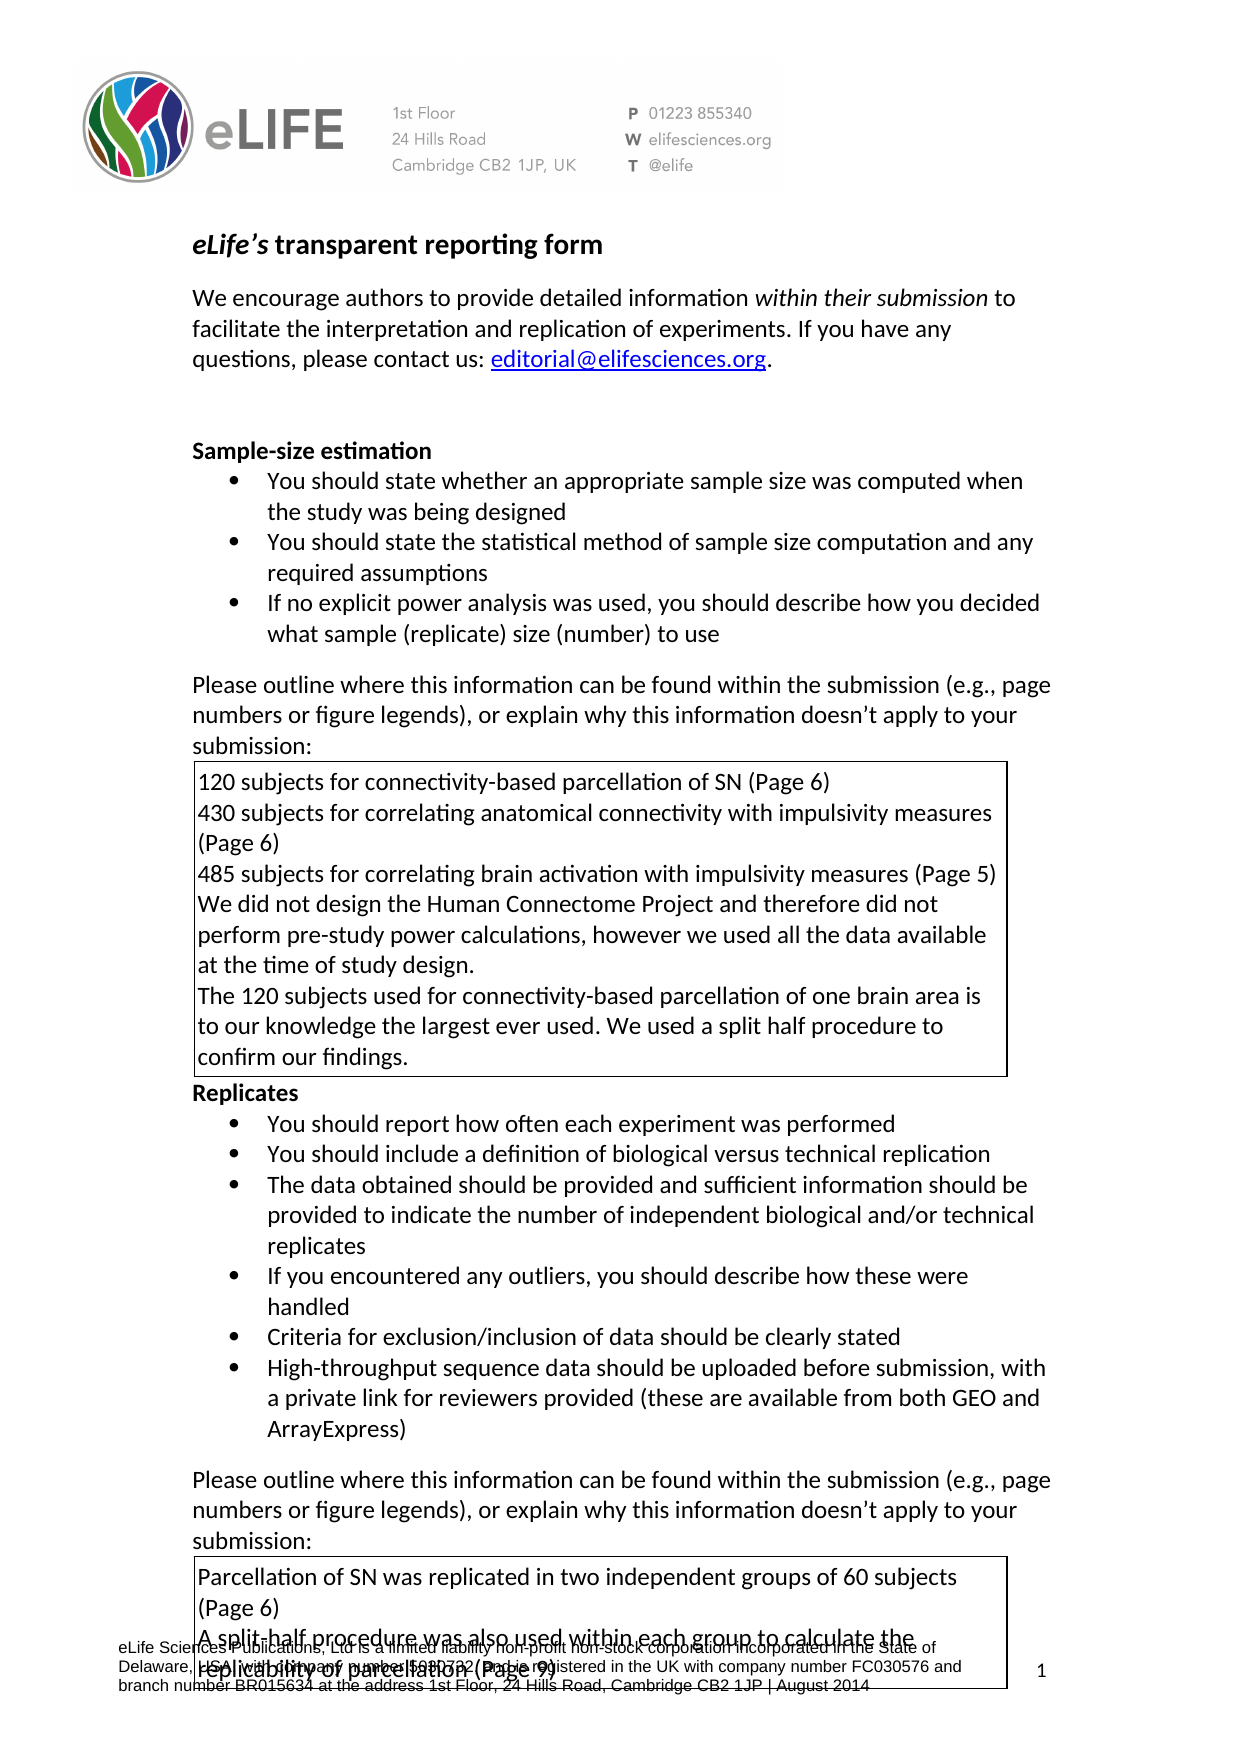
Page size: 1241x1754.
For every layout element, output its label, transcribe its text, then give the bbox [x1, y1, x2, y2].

text We encourage authors to provide detailed information within their submission to facilitate the interpretation and replication of experiments. If you have any questions, please contact us: editorial@elifesciences.org. [192, 282, 1053, 374]
text Replicates [192, 822, 1053, 1108]
text We did not design the Human Connectome Project and therefore did not perform pre-study power calculations, however we used all the data available at the time of study design. [197, 888, 1004, 980]
list You should state whether an appropriate sample size was computed when the study was being designed [229, 466, 1053, 527]
text 120 subjects for connectivity-based parcellation of SN (Page 6) [195, 764, 1006, 797]
list Criteria for exclusion/inclusion of data should be clearly stated [229, 1321, 1053, 1352]
list If no explicit power analysis was used, you should describe how you decided what sample (replicate) size (number) to use [229, 588, 1053, 649]
list You should include a definition of biological versus technical replication [229, 1138, 1053, 1169]
list You should report how often each experiment was performed [229, 1108, 1053, 1138]
text 430 subjects for correlating anatomical connectivity with impulsivity measures (Page 6) [197, 797, 1004, 858]
list You should state the statistical method of sample size computation and any required assumptions [229, 527, 1053, 588]
text Parcellation of SN was replicated in two independent groups of 60 subjects (Page 6) [195, 1559, 1006, 1622]
text A split-half procedure was also used within each group to calculate the replicability of parcellation (Page 9) [195, 1622, 1006, 1685]
text The 120 subjects used for connectivity-based parcellation of one brain area is to our knowledge the largest ever used. We used a split half procedure to confirm our findings. [195, 980, 1006, 1074]
text Please outline where this information can be found within the submission (e.g., page numbers or figure legends), or explain why this information doesn’t apply to your submission: [192, 669, 1053, 761]
list High-throughput sequence data should be uploaded before submission, with a private link for reviewers provided (these are available from both GEO and ArrayExpress) [229, 1352, 1053, 1443]
text eLife’s transparent reporting form [192, 226, 1053, 262]
picture [73, 59, 784, 191]
text Sample-size estimation [192, 435, 1053, 466]
text Please outline where this information can be found within the submission (e.g., page numbers or figure legends), or explain why this information doesn’t apply to your submission: [192, 1464, 1053, 1555]
list The data obtained should be provided and sufficient information should be provided to indicate the number of independent biological and/or technical replicates [229, 1169, 1053, 1260]
text 485 subjects for correlating brain activation with impulsivity measures (Page 5) [197, 858, 1004, 888]
list If you encountered any outliers, you should describe how these were handled [229, 1260, 1053, 1321]
